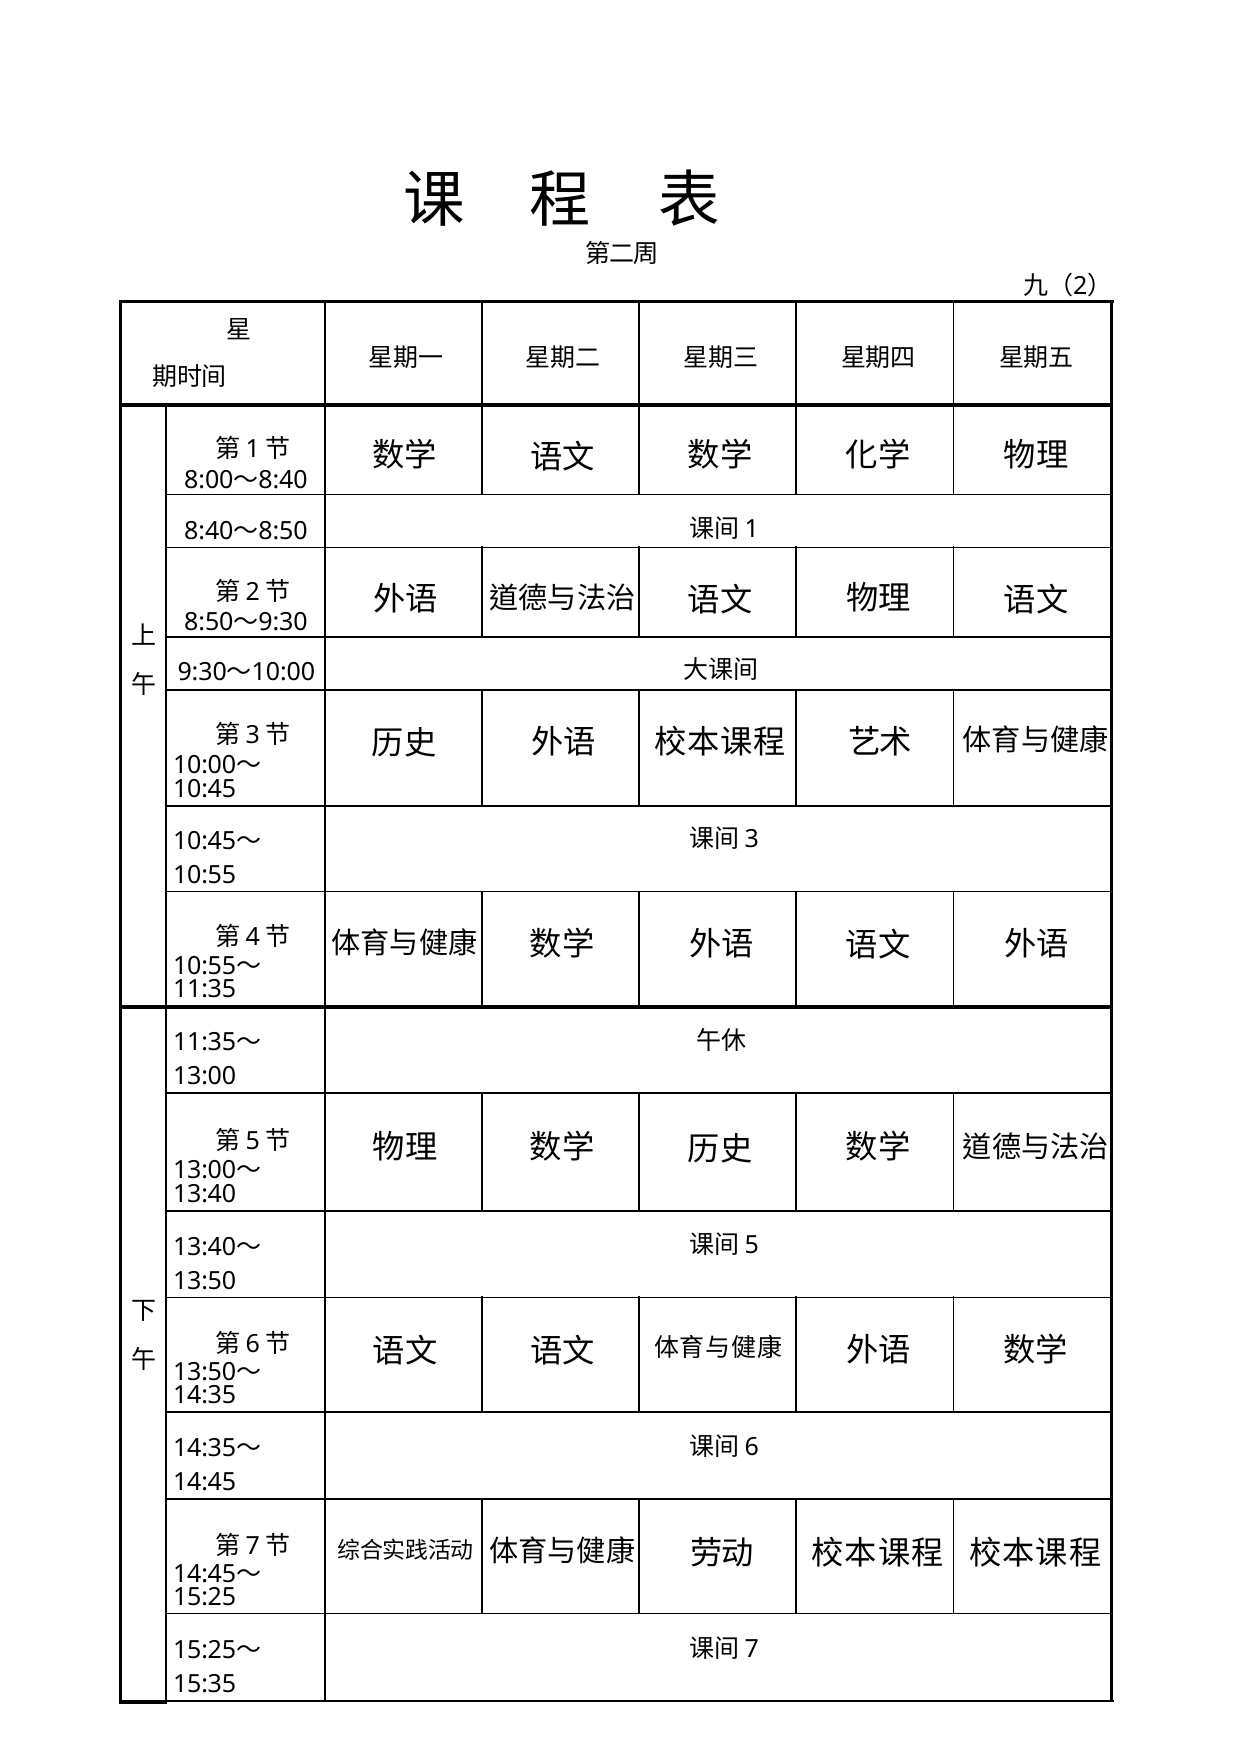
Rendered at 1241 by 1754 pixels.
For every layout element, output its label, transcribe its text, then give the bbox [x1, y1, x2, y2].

table_cell 综合实践活动 [326, 1500, 481, 1612]
table_cell 14:35～14:45 [167, 1413, 324, 1498]
table_cell 下 午 [122, 1009, 165, 1700]
table_cell 11:35～13:00 [167, 1009, 324, 1092]
table_cell 化学 [797, 407, 953, 493]
table_cell 历史 [326, 691, 481, 805]
table_cell 校本课程 [797, 1500, 953, 1612]
table_cell 物理 [797, 548, 953, 636]
table_cell 外语 [954, 892, 1110, 1005]
table_cell 劳动 [640, 1500, 795, 1612]
table_cell 课间1 [326, 495, 1110, 546]
table_cell 物理 [954, 407, 1110, 493]
table_cell 上 午 [122, 407, 165, 1005]
table_cell 第7节 14:45～15:25 [167, 1500, 324, 1612]
table_cell 课间7 [326, 1614, 1110, 1700]
table_cell 课间3 [326, 807, 1110, 891]
table_header 星期三 [640, 303, 795, 403]
table_cell 外语 [326, 548, 481, 636]
table_cell 第1节 8:00～8:40 [167, 407, 324, 493]
table_header 星期五 [954, 303, 1110, 403]
table_header 星期时间 [122, 303, 324, 403]
table_cell 数学 [640, 407, 795, 493]
table_cell 语文 [954, 548, 1110, 636]
table_cell 第5节 13:00～13:40 [167, 1094, 324, 1210]
table_cell 语文 [797, 892, 953, 1005]
table_header 星期四 [797, 303, 953, 403]
table_cell 语文 [326, 1298, 481, 1411]
table_cell 课间5 [326, 1212, 1110, 1296]
table_header 星期二 [483, 303, 638, 403]
table_cell 第4节 10:55～11:35 [167, 892, 324, 1005]
table_cell 外语 [483, 691, 638, 805]
table_cell 第3节 10:00～10:45 [167, 691, 324, 805]
table_cell 语文 [640, 548, 795, 636]
text 第二周 [585, 237, 1116, 269]
table_cell 艺术 [797, 691, 953, 805]
table_cell 体育与健康 [640, 1298, 795, 1411]
table_cell 数学 [326, 407, 481, 493]
table_cell 第6节 13:50～14:35 [167, 1298, 324, 1411]
table_cell 历史 [640, 1094, 795, 1210]
table_cell 9:30～10:00 [167, 638, 324, 689]
table_cell 8:40～8:50 [167, 495, 324, 546]
table_cell 数学 [797, 1094, 953, 1210]
table_cell 体育与健康 [954, 691, 1110, 805]
table_cell 外语 [797, 1298, 953, 1411]
table_header 星期一 [326, 303, 481, 403]
table_cell 课间6 [326, 1413, 1110, 1498]
table_cell 物理 [326, 1094, 481, 1210]
table_cell 校本课程 [640, 691, 795, 805]
table_cell 数学 [483, 892, 638, 1005]
table_cell 数学 [483, 1094, 638, 1210]
table_cell 15:25～15:35 [167, 1614, 324, 1700]
table_cell 第2节 8:50～9:30 [167, 548, 324, 636]
table_cell 大课间 [326, 638, 1110, 689]
table_cell 语文 [483, 407, 638, 493]
table_cell 体育与健康 [326, 892, 481, 1005]
text 课 程 表 [403, 159, 1116, 237]
table_cell 10:45～10:55 [167, 807, 324, 891]
table_cell 道德与法治 [483, 548, 638, 636]
table_cell 数学 [954, 1298, 1110, 1411]
table_cell 道德与法治 [954, 1094, 1110, 1210]
table_cell 语文 [483, 1298, 638, 1411]
table_cell 13:40～13:50 [167, 1212, 324, 1296]
table_cell 午休 [326, 1009, 1110, 1092]
table_cell 体育与健康 [483, 1500, 638, 1612]
table_cell 外语 [640, 892, 795, 1005]
text 九（2） [120, 273, 1112, 299]
table_cell 校本课程 [954, 1500, 1110, 1612]
